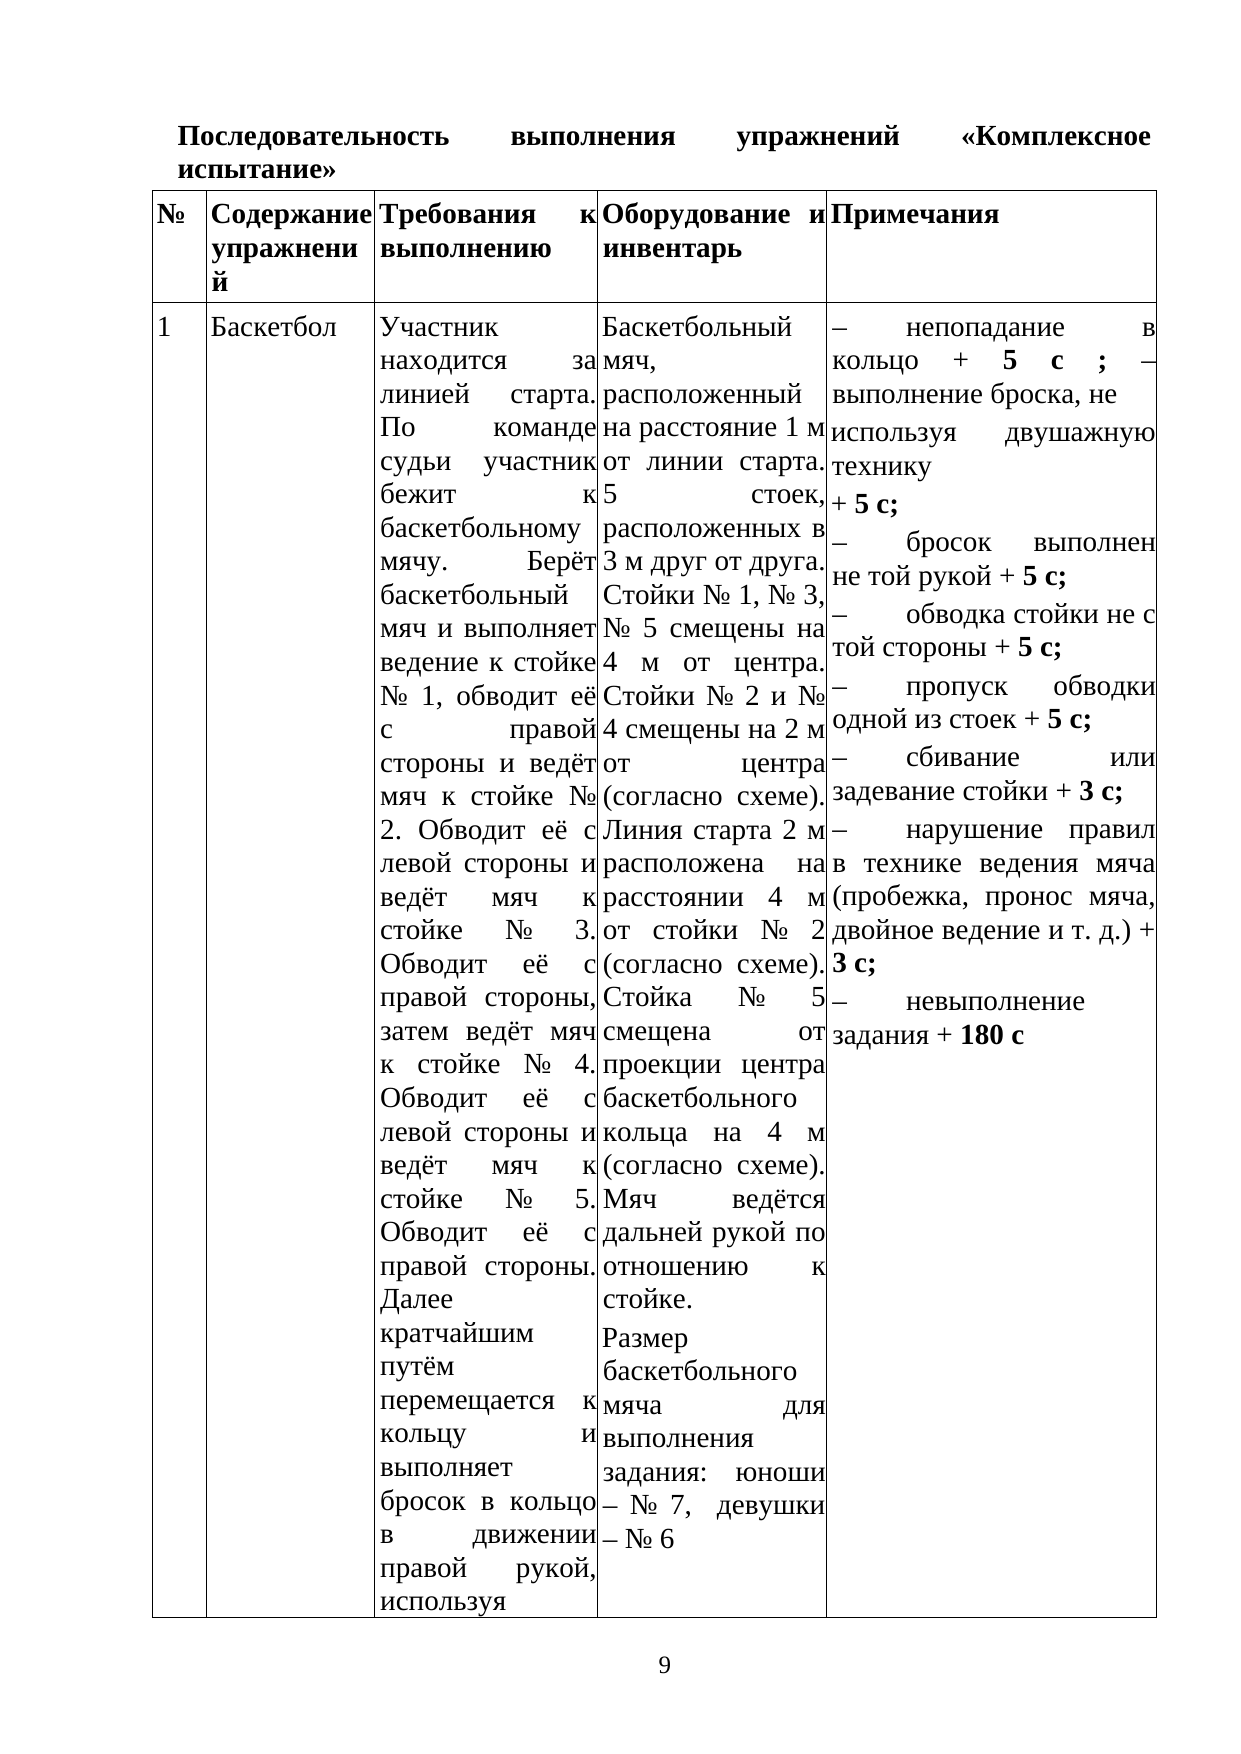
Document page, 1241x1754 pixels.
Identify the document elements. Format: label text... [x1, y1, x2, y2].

table_header Примечания [827, 191, 1156, 302]
text Последовательность выполнения упражнений «Комплексное испытание» [177, 118, 1152, 185]
table_header Содержание упражнений [207, 191, 374, 302]
table_header Оборудование и инвентарь [598, 191, 826, 302]
table_header Требования к выполнению [375, 191, 597, 302]
table_header № [153, 191, 206, 302]
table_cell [375, 303, 597, 1617]
table_cell 1 [153, 303, 206, 1617]
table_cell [598, 303, 826, 1617]
table_cell Баскетбол [207, 303, 374, 1617]
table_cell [827, 303, 1156, 1617]
